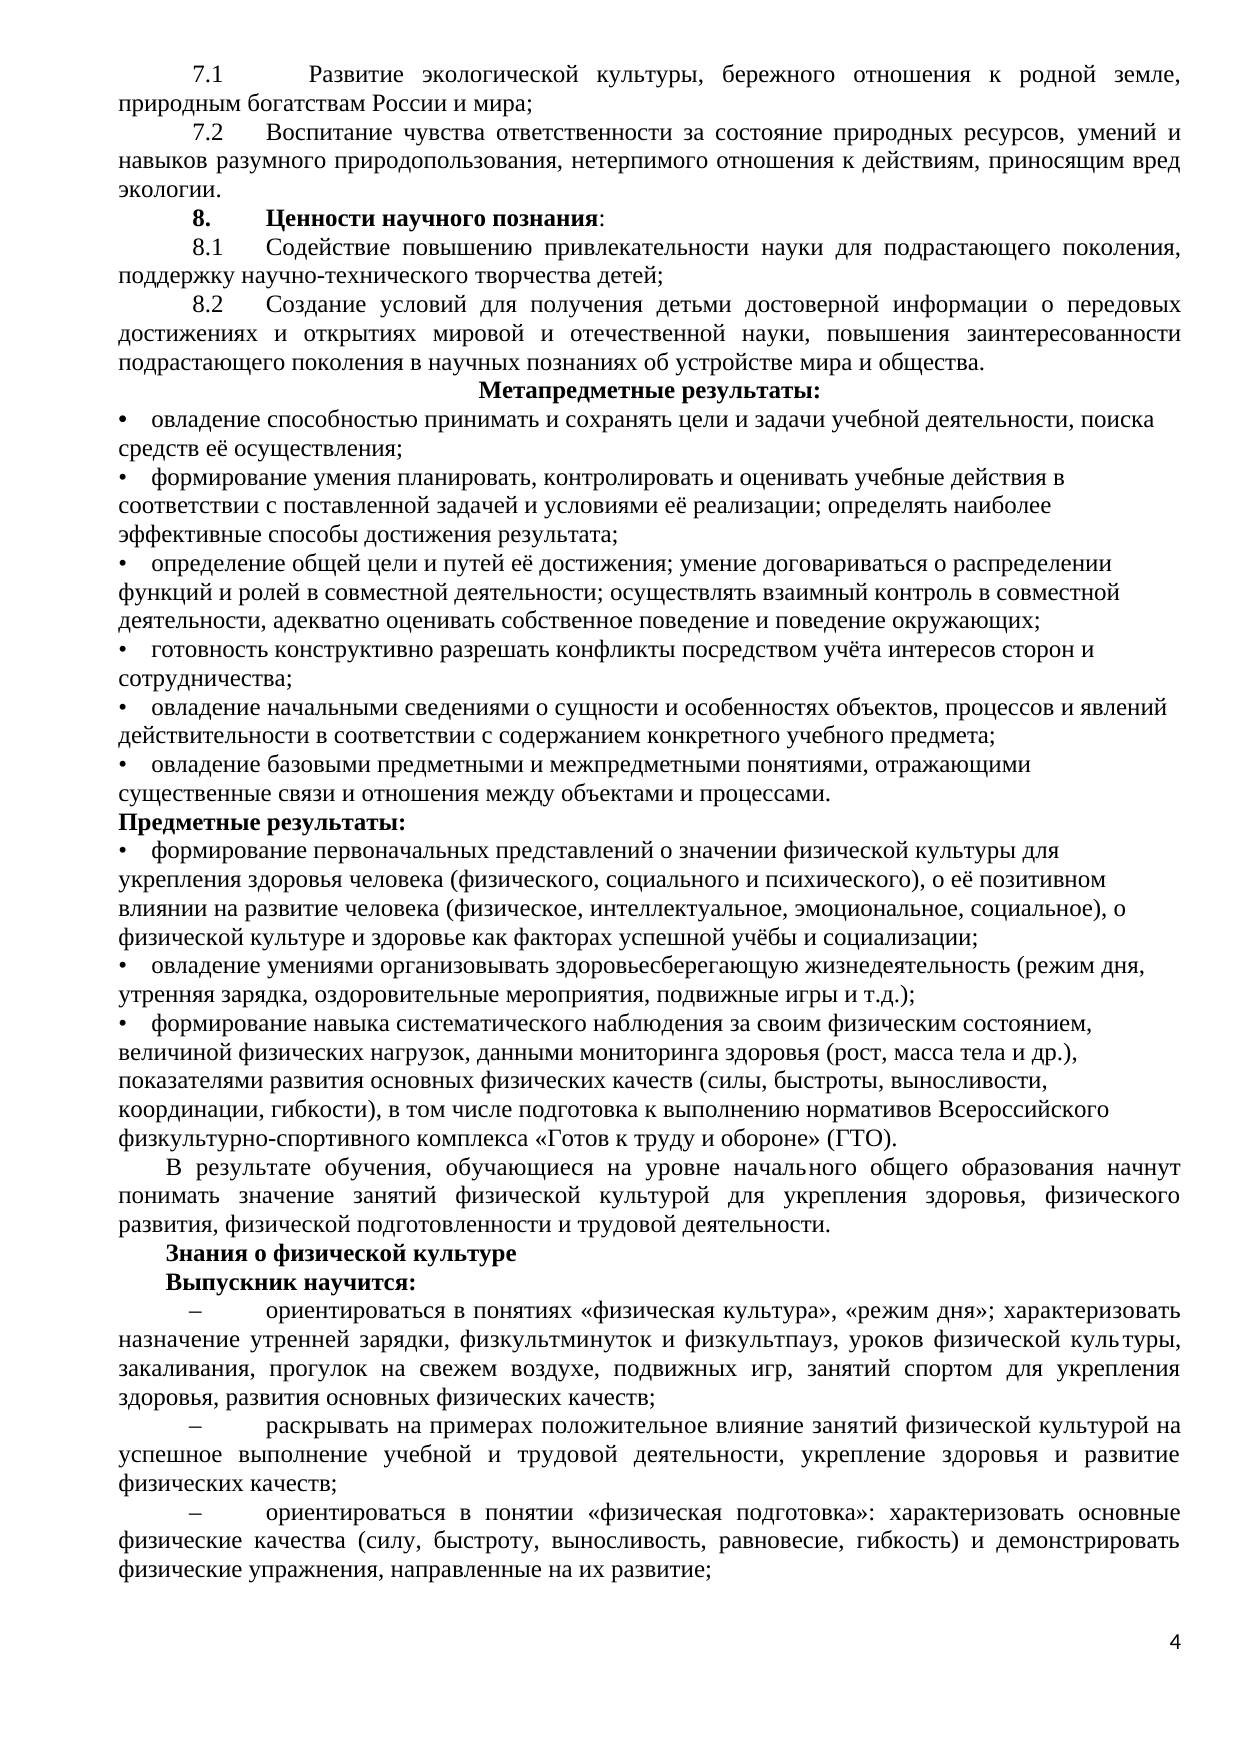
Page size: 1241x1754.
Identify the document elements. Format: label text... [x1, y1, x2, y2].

list Создание условий для получения детьми достоверной информации о передовых достижениях и открытиях мировой и отечественной науки, повышения заинтересованности подрастающего поколения в научных познаниях об устройстве мира и общества. [118, 289, 1181, 375]
list Воспитание чувства ответственности за состояние природных ресурсов, умений и навыков разумного природопользования, нетерпимого отношения к действиям, приносящим вред экологии. [118, 117, 1181, 203]
text • определение общей цели и путей её достижения; умение договариваться о распределении функций и ролей в совместной деятельности; осуществлять взаимный контроль в совместной деятельности, адекватно оценивать собственное поведение и поведение окружающих; [118, 548, 1181, 634]
list Содействие повышению привлекательности науки для подрастающего поколения, поддержку научно-технического творчества детей; [118, 232, 1181, 289]
text • овладение умениями организовывать здоровьесберегающую жизнедеятельность (режим дня, утренняя зарядка, оздоровительные мероприятия, подвижные игры и т.д.); [118, 950, 1181, 1008]
text • овладение способностью принимать и сохранять цели и задачи учебной деятельности, поиска средств её осуществления; [118, 404, 1181, 462]
text • формирование умения планировать, контролировать и оценивать учебные действия в соответствии с поставленной задачей и условиями её реализации; определять наиболее эффективные способы достижения результата; [118, 462, 1181, 548]
text раскрывать на примерах положительное влияние занятий физической культурой на успешное выполнение учебной и трудовой деятельности, укрепление здоровья и развитие физических качеств; [118, 1410, 1181, 1497]
text Знания о физической культуре [118, 1238, 1181, 1267]
text ориентироваться в понятиях «физическая культура», «режим дня»; характеризовать назначение утренней зарядки, физкультминуток и физкультпауз, уроков физической культуры, закаливания, прогулок на свежем воздухе, подвижных игр, занятий спортом для укрепления здоровья, развития основных физических качеств; [118, 1295, 1181, 1410]
text • овладение базовыми предметными и межпредметными понятиями, отражающими существенные связи и отношения между объектами и процессами. [118, 749, 1181, 807]
text Выпускник научится: [118, 1267, 1181, 1295]
text • готовность конструктивно разрешать конфликты посредством учёта интересов сторон и сотрудничества; [118, 634, 1181, 692]
text • формирование первоначальных представлений о значении физической культуры для укрепления здоровья человека (физического, социального и психического), о её позитивном влиянии на развитие человека (физическое, интеллектуальное, эмоциональное, социальное), о физической культуре и здоровье как факторах успешной учёбы и социализации; [118, 835, 1181, 950]
list Ценности научного познания: [118, 203, 1181, 232]
list Развитие экологической культуры, бережного отношения к родной земле, природным богатствам России и мира; [118, 59, 1181, 117]
text Предметные результаты: [118, 807, 1181, 835]
text • формирование навыка систематического наблюдения за своим физическим состоянием, величиной физических нагрузок, данными мониторинга здоровья (рост, масса тела и др.), показателями развития основных физических качеств (силы, быстроты, выносливости, координации, гибкости), в том числе подготовка к выполнению нормативов Всероссийского физкультурно-спортивного комплекса «Готов к труду и обороне» (ГТО). [118, 1008, 1181, 1152]
text • овладение начальными сведениями о сущности и особенностях объектов, процессов и явлений действительности в соответствии с содержанием конкретного учебного предмета; [118, 692, 1181, 749]
text В результате обучения, обучающиеся на уровне начального общего образования начнут понимать значение занятий физической культурой для укрепления здоровья, физического развития, физической подготовленности и трудовой деятельности. [118, 1152, 1181, 1238]
text ориентироваться в понятии «физическая подготовка»: характеризовать основные физические качества (силу, быстроту, выносливость, равновесие, гибкость) и демонстрировать физические упражнения, направленные на их развитие; [118, 1497, 1181, 1583]
text Метапредметные результаты: [118, 375, 1181, 404]
